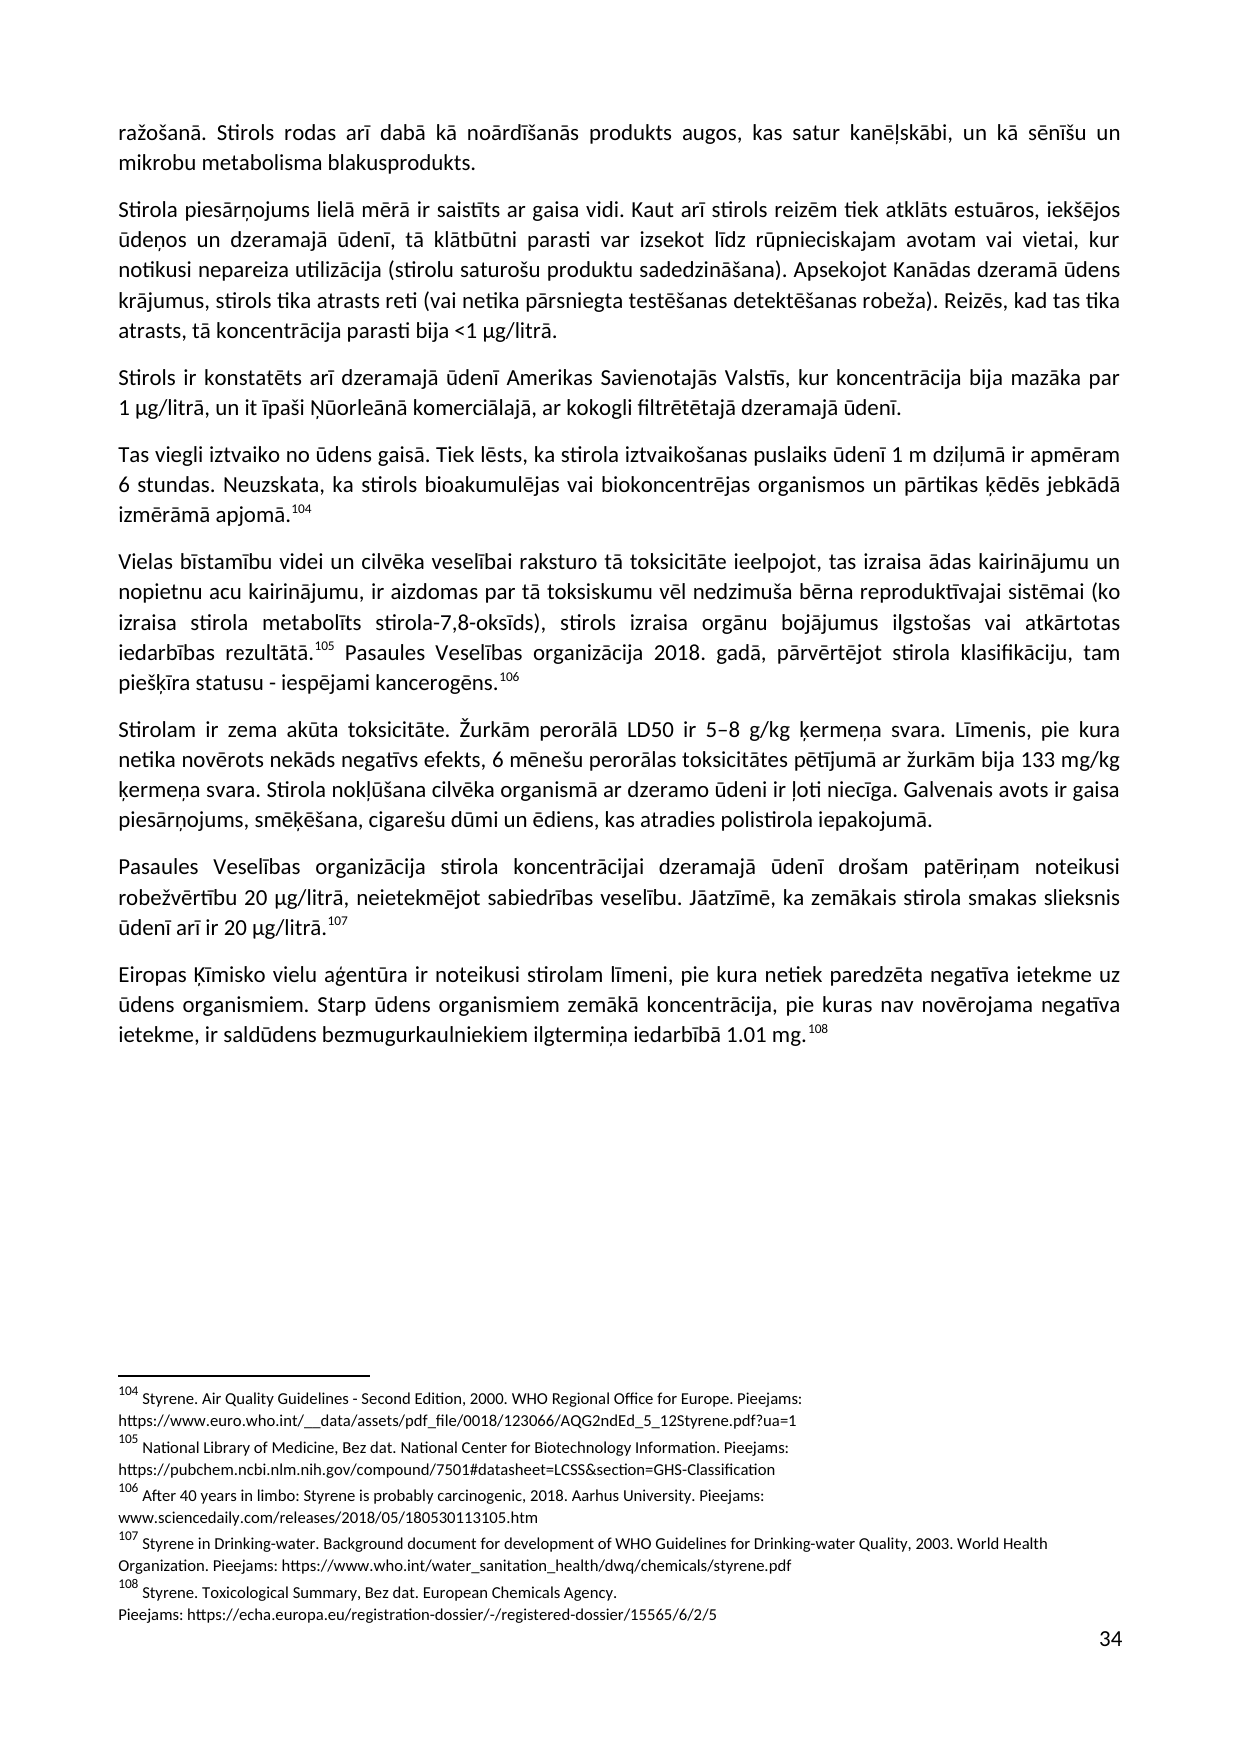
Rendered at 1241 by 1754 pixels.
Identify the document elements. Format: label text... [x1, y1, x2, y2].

text Tas viegli iztvaiko no ūdens gaisā. Tiek lēsts, ka stirola iztvaikošanas puslaiks ūdenī 1 m dziļumā ir apmēram 6 stundas. Neuzskata, ka stirols bioakumulējas vai biokoncentrējas organismos un pārtikas ķēdēs jebkādā izmērāmā apjomā. [118, 440, 1122, 528]
text Eiropas Ķīmisko vielu aģentūra ir noteikusi stirolam līmeni, pie kura netiek paredzēta negatīva ietekme uz ūdens organismiem. Starp ūdens organismiem zemākā koncentrācija, pie kuras nav novērojama negatīva ietekme, ir saldūdens bezmugurkaulniekiem ilgtermiņa iedarbībā 1.01 mg. [118, 960, 1122, 1048]
text Stirolam ir zema akūta toksicitāte. Žurkām perorālā LD50 ir 5–8 g/kg ķermeņa svara. Līmenis, pie kura netika novērots nekāds negatīvs efekts, 6 mēnešu perorālas toksicitātes pētījumā ar žurkām bija 133 mg/kg ķermeņa svara. Stirola nokļūšana cilvēka organismā ar dzeramo ūdeni ir ļoti niecīga. Galvenais avots ir gaisa piesārņojums, smēķēšana, cigarešu dūmi un ēdiens, kas atradies polistirola iepakojumā. [118, 715, 1122, 834]
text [118, 118, 1122, 176]
text Pasaules Veselības organizācija stirola koncentrācijai dzeramajā ūdenī drošam patēriņam noteikusi robežvērtību 20 µg/litrā, neietekmējot sabiedrības veselību. Jāatzīmē, ka zemākais stirola smakas slieksnis ūdenī arī ir 20 µg/litrā. [118, 852, 1122, 941]
text Vielas bīstamību videi un cilvēka veselībai raksturo tā toksicitāte ieelpojot, tas izraisa ādas kairinājumu un nopietnu acu kairinājumu, ir aizdomas par tā toksiskumu vēl nedzimuša bērna reproduktīvajai sistēmai (ko izraisa stirola metabolīts stirola-7,8-oksīds), stirols izraisa orgānu bojājumus ilgstošas vai atkārtotas iedarbības rezultātā. Pasaules Veselības organizācija 2018. gadā, pārvērtējot stirola klasifikāciju, tam piešķīra statusu - iespējami kancerogēns. [118, 547, 1122, 696]
text Stirols ir konstatēts arī dzeramajā ūdenī Amerikas Savienotajās Valstīs, kur koncentrācija bija mazāka par 1 µg/litrā, un it īpaši Ņūorleānā komerciālajā, ar kokogli filtrētētajā dzeramajā ūdenī. [118, 363, 1122, 421]
text Stirola piesārņojums lielā mērā ir saistīts ar gaisa vidi. Kaut arī stirols reizēm tiek atklāts estuāros, iekšējos ūdeņos un dzeramajā ūdenī, tā klātbūtni parasti var izsekot līdz rūpnieciskajam avotam vai vietai, kur notikusi nepareiza utilizācija (stirolu saturošu produktu sadedzināšana). Apsekojot Kanādas dzeramā ūdens krājumus, stirols tika atrasts reti (vai netika pārsniegta testēšanas detektēšanas robeža). Reizēs, kad tas tika atrasts, tā koncentrācija parasti bija <1 µg/litrā. [118, 195, 1122, 344]
